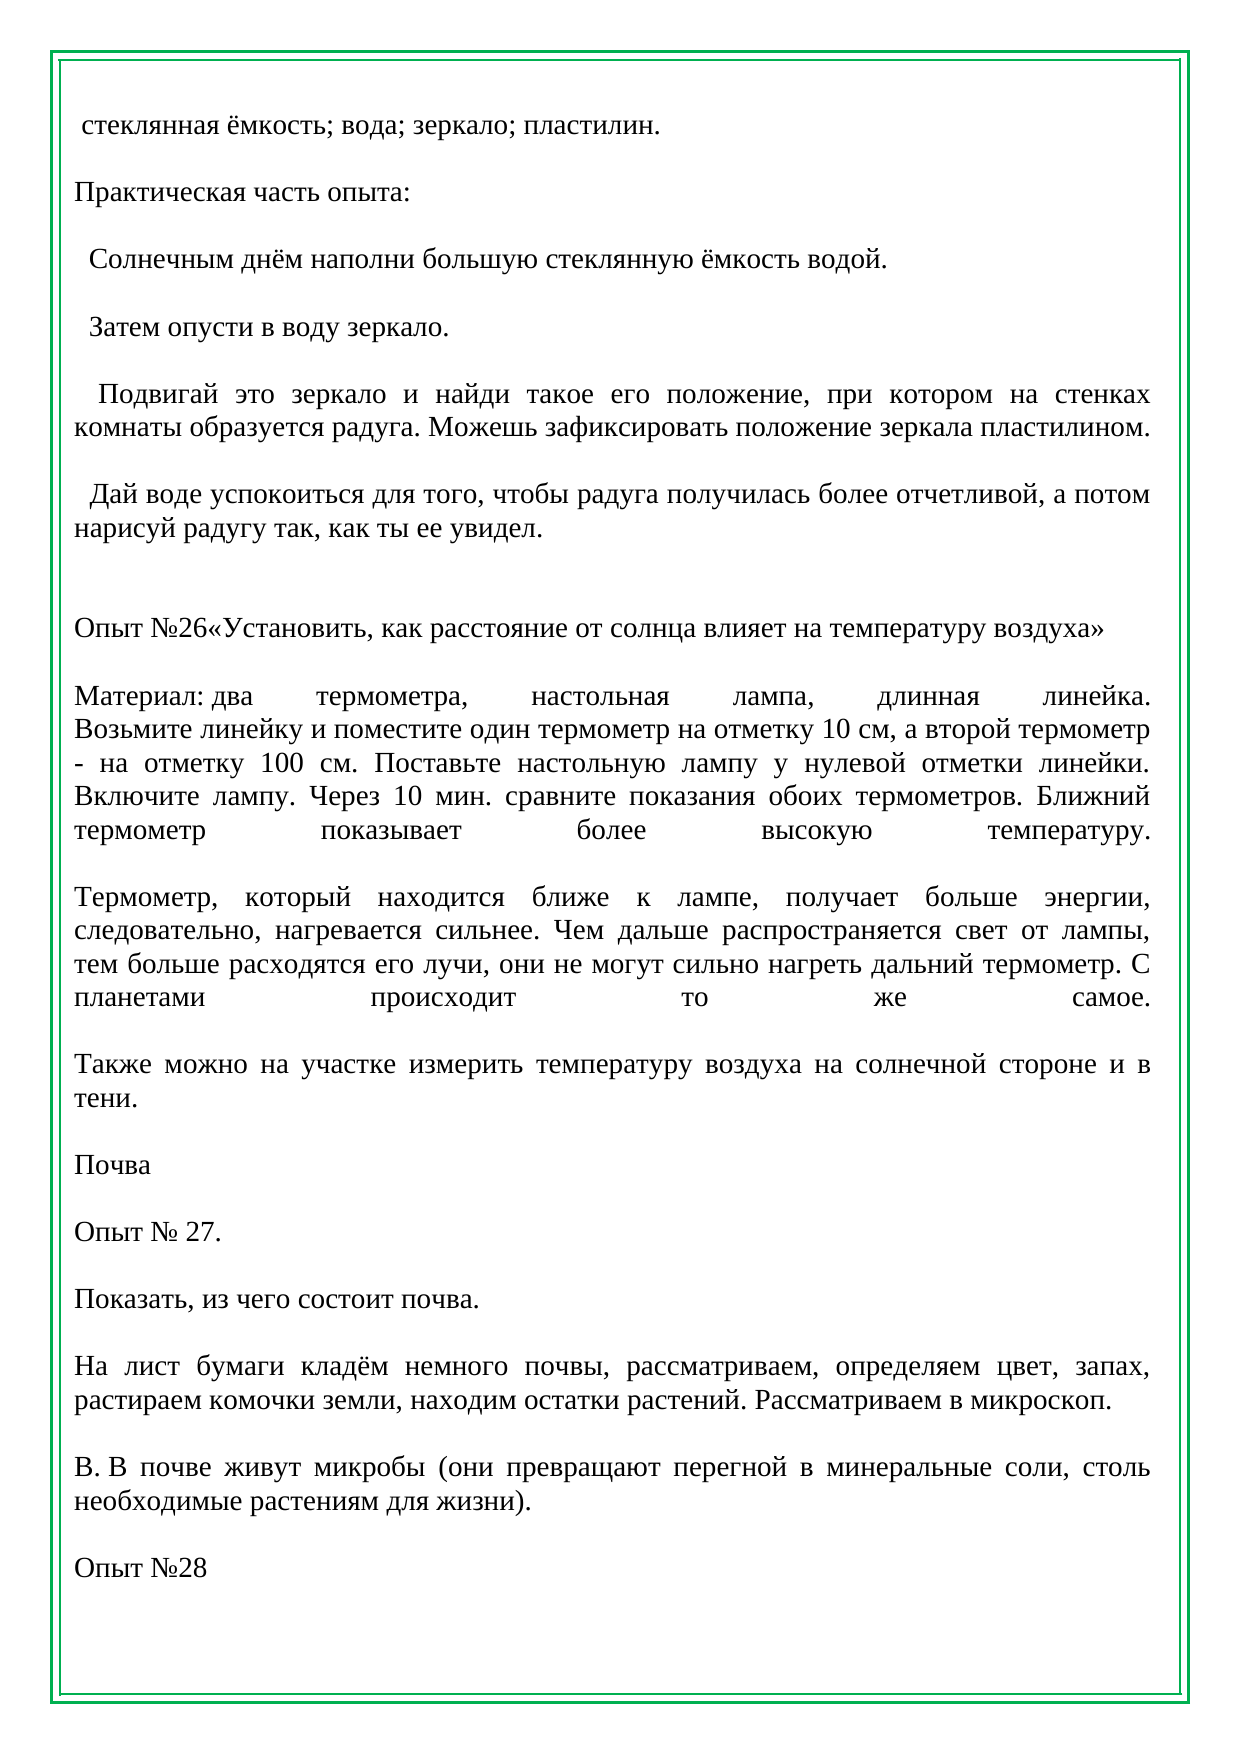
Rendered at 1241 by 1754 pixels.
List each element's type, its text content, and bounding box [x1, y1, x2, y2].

text Дай воде успокоиться для того, чтобы радуга получилась более отчетливой, а потом нарисуй радугу так, как ты ее увидел. [74, 476, 1152, 543]
text Материал: два термометра, настольная лампа, длинная линейка. Возьмите линейку и поместите один термометр на отметку 10 см, а второй термометр - на отметку 100 см. Поставьте настольную лампу у нулевой отметки линейки. Включите лампу. Через 10 мин. сравните показания обоих термометров. Ближний термометр показывает более высокую температуру. Термометр, который находится ближе к лампе, получает больше энергии, следовательно, нагревается сильнее. Чем дальше распространяется свет от лампы, тем больше расходятся его лучи, они не могут сильно нагреть дальний термометр. С планетами происходит то же самое. Также можно на участке измерить температуру воздуха на солнечной стороне и в тени. [74, 678, 1152, 1114]
text В. В почве живут микробы (они превращают перегной в минеральные соли, столь необходимые растениям для жизни). [74, 1449, 1152, 1516]
text стеклянная ёмкость; вода; зеркало; пластилин. [74, 107, 1152, 141]
text Практическая часть опыта: [74, 174, 1152, 208]
text Опыт №28 [74, 1550, 1152, 1583]
text Подвигай это зеркало и найди такое его положение, при котором на стенках комнаты образуется радуга. Можешь зафиксировать положение зеркала пластилином. [74, 376, 1152, 443]
text Затем опусти в воду зеркало. [74, 309, 1152, 342]
text Опыт №26«Установить, как расстояние от солнца влияет на температуру воздуха» [74, 611, 1152, 644]
text На лист бумаги кладём немного почвы, рассматриваем, определяем цвет, запах, растираем комочки земли, находим остатки растений. Рассматриваем в микроскоп. [74, 1348, 1152, 1416]
text Солнечным днём наполни большую стеклянную ёмкость водой. [74, 242, 1152, 275]
text Опыт № 27. [74, 1214, 1152, 1248]
text Показать, из чего состоит почва. [74, 1281, 1152, 1315]
text Почва [74, 1147, 1152, 1181]
